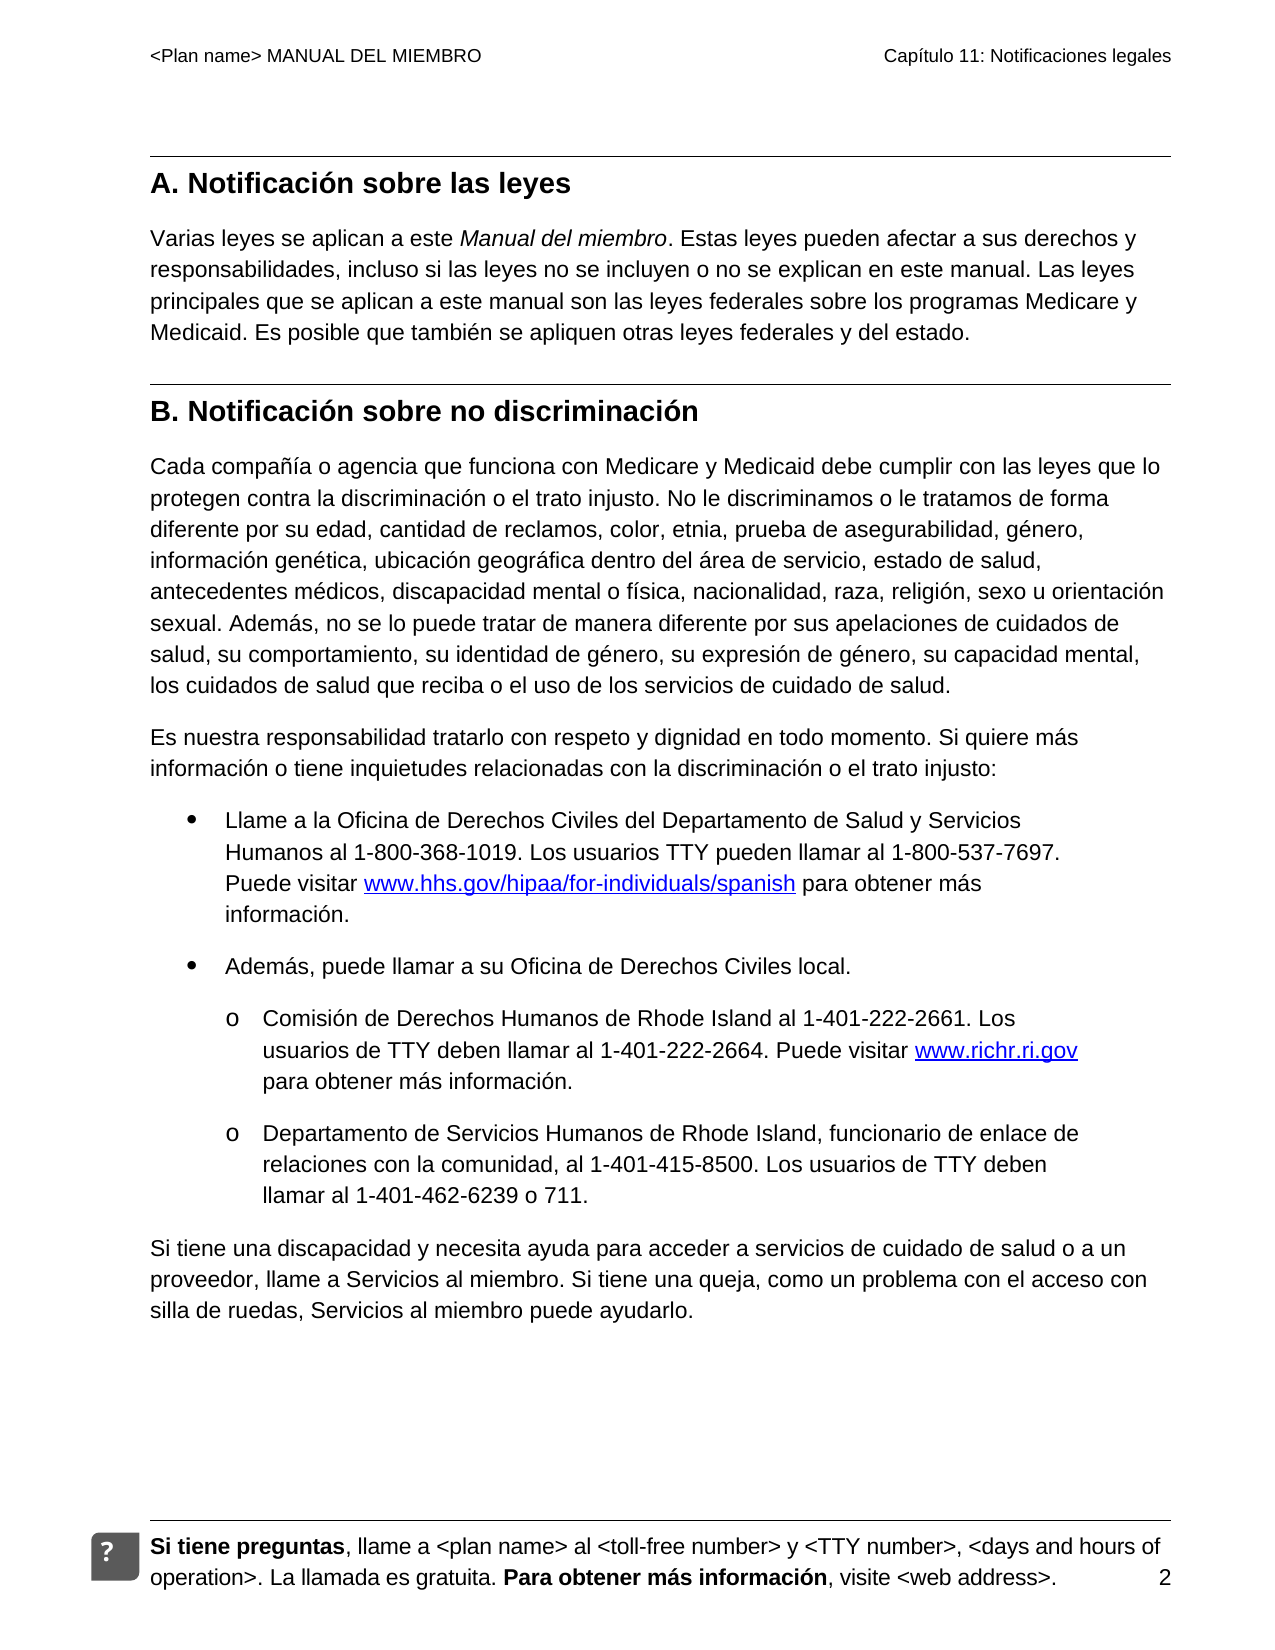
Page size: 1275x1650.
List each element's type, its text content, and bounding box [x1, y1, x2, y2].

text Cada compañía o agencia que funciona con Medicare y Medicaid debe cumplir con las leyes que lo protegen contra la discriminación o el trato injusto. No le discriminamos o le tratamos de forma diferente por su edad, cantidad de reclamos, color, etnia, prueba de asegurabilidad, género, información genética, ubicación geográfica dentro del área de servicio, estado de salud, antecedentes médicos, discapacidad mental o física, nacionalidad, raza, religión, sexo u orientación sexual. Además, no se lo puede tratar de manera diferente por sus apelaciones de cuidados de salud, su comportamiento, su identidad de género, su expresión de género, su capacidad mental, los cuidados de salud que reciba o el uso de los servicios de cuidado de salud. [150, 450, 1171, 700]
text Si tiene una discapacidad y necesita ayuda para acceder a servicios de cuidado de salud o a un proveedor, llame a Servicios al miembro. Si tiene una queja, como un problema con el acceso con silla de ruedas, Servicios al miembro puede ayudarlo. [150, 1231, 1171, 1325]
list Departamento de Servicios Humanos de Rhode Island, funcionario de enlace de relaciones con la comunidad, al 1-401-415-8500. Los usuarios de TTY deben llamar al 1-401-462-6239 o 711. [225, 1116, 1096, 1210]
subtitle Notificación sobre las leyes [150, 157, 1171, 201]
list Llame a la Oficina de Derechos Civiles del Departamento de Salud y Servicios Humanos al 1-800-368-1019. Los usuarios TTY pueden llamar al 1-800-537-7697. Puede visitar www.hhs.gov/hipaa/for-individuals/spanish para obtener más información. [187, 804, 1096, 929]
text Varias leyes se aplican a este Manual del miembro. Estas leyes pueden afectar a sus derechos y responsabilidades, incluso si las leyes no se incluyen o no se explican en este manual. Las leyes principales que se aplican a este manual son las leyes federales sobre los programas Medicare y Medicaid. Es posible que también se apliquen otras leyes federales y del estado. [150, 222, 1171, 347]
list Además, puede llamar a su Oficina de Derechos Civiles local. [187, 950, 1096, 981]
list Comisión de Derechos Humanos de Rhode Island al 1-401-222-2661. Los usuarios de TTY deben llamar al 1-401-222-2664. Puede visitar www.richr.ri.gov para obtener más información. [225, 1002, 1096, 1096]
text Es nuestra responsabilidad tratarlo con respeto y dignidad en todo momento. Si quiere más información o tiene inquietudes relacionadas con la discriminación o el trato injusto: [150, 721, 1171, 783]
subtitle Notificación sobre no discriminación [150, 385, 1171, 429]
